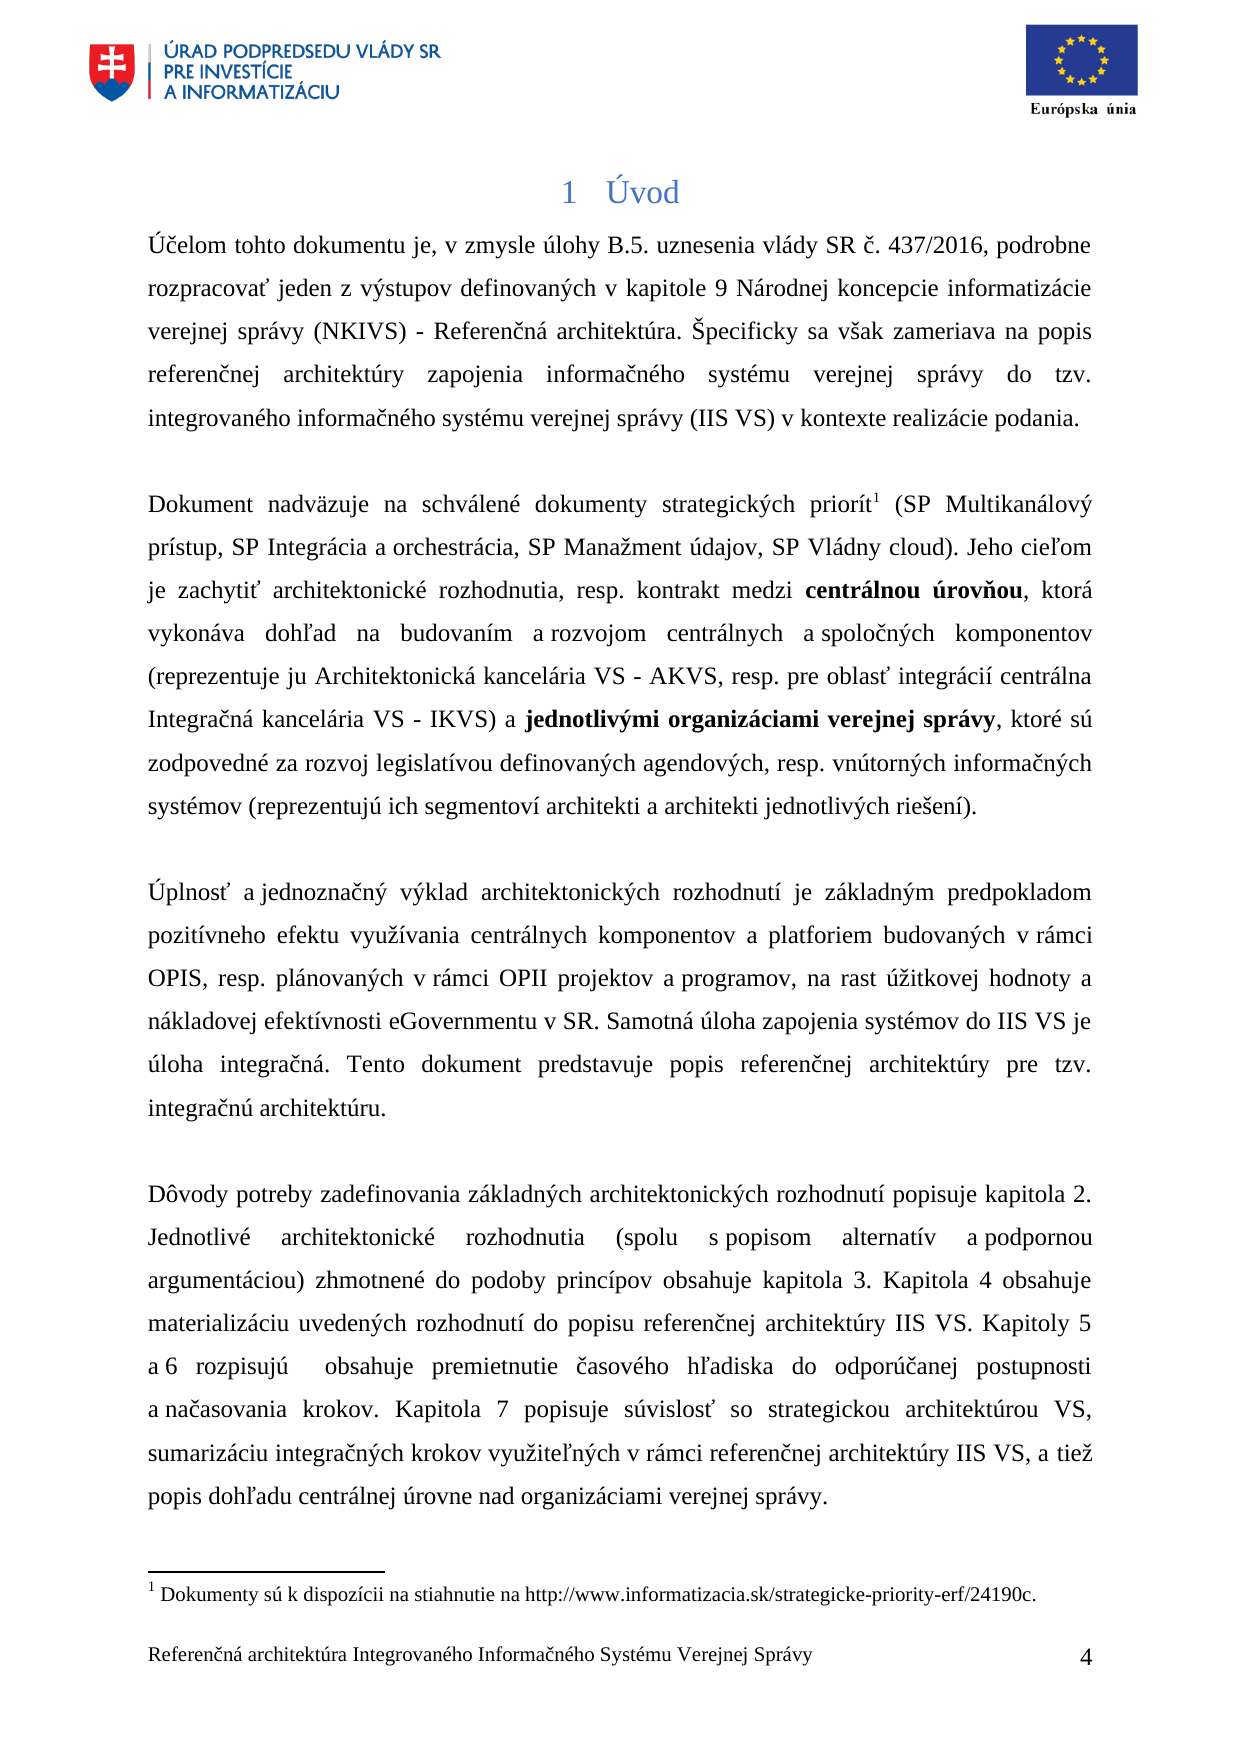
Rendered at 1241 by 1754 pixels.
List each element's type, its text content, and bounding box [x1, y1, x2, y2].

subtitle Úvod [148, 173, 1093, 211]
text Účelom tohto dokumentu je, v zmysle úlohy B.5. uznesenia vlády SR č. 437/2016, podrobne rozpracovať jeden z výstupov definovaných v kapitole 9 Národnej koncepcie informatizácie verejnej správy (NKIVS) - Referenčná architektúra. Špecificky sa však zameriava na popis referenčnej architektúry zapojenia informačného systému verejnej správy do tzv. integrovaného informačného systému verejnej správy (IIS VS) v kontexte realizácie podania. [148, 230, 1093, 431]
text Úplnosť a jednoznačný výklad architektonických rozhodnutí je základným predpokladom pozitívneho efektu využívania centrálnych komponentov a platforiem budovaných v rámci OPIS, resp. plánovaných v rámci OPII projektov a programov, na rast úžitkovej hodnoty a nákladovej efektívnosti eGovernmentu v SR. Samotná úloha zapojenia systémov do IIS VS je úloha integračná. Tento dokument predstavuje popis referenčnej architektúry pre tzv. integračnú architektúru. [148, 877, 1093, 1121]
text Dôvody potreby zadefinovania základných architektonických rozhodnutí popisuje kapitola 2. Jednotlivé architektonické rozhodnutia (spolu s popisom alternatív a podpornou argumentáciou) zhmotnené do podoby princípov obsahuje kapitola 3. Kapitola 4 obsahuje materializáciu uvedených rozhodnutí do popisu referenčnej architektúry IIS VS. Kapitoly 5 a 6 rozpisujú obsahuje premietnutie časového hľadiska do odporúčanej postupnosti a načasovania krokov. Kapitola 7 popisuje súvislosť so strategickou architektúrou VS, sumarizáciu integračných krokov využiteľných v rámci referenčnej architektúry IIS VS, a tiež popis dohľadu centrálnej úrovne nad organizáciami verejnej správy. [148, 1179, 1093, 1509]
picture [1020, 19, 1143, 121]
text Dokument nadväzuje na schválené dokumenty strategických priorít (SP Multikanálový prístup, SP Integrácia a orchestrácia, SP Manažment údajov, SP Vládny cloud). Jeho cieľom je zachytiť architektonické rozhodnutia, resp. kontrakt medzi centrálnou úrovňou, ktorá vykonáva dohľad na budovaním a rozvojom centrálnych a spoločných komponentov (reprezentuje ju Architektonická kancelária VS - AKVS, resp. pre oblasť integrácií centrálna Integračná kancelária VS - IKVS) a jednotlivými organizáciami verejnej správy, ktoré sú zodpovedné za rozvoj legislatívou definovaných agendových, resp. vnútorných informačných systémov (reprezentujú ich segmentoví architekti a architekti jednotlivých riešení). [148, 489, 1093, 819]
picture [46, 0, 484, 142]
